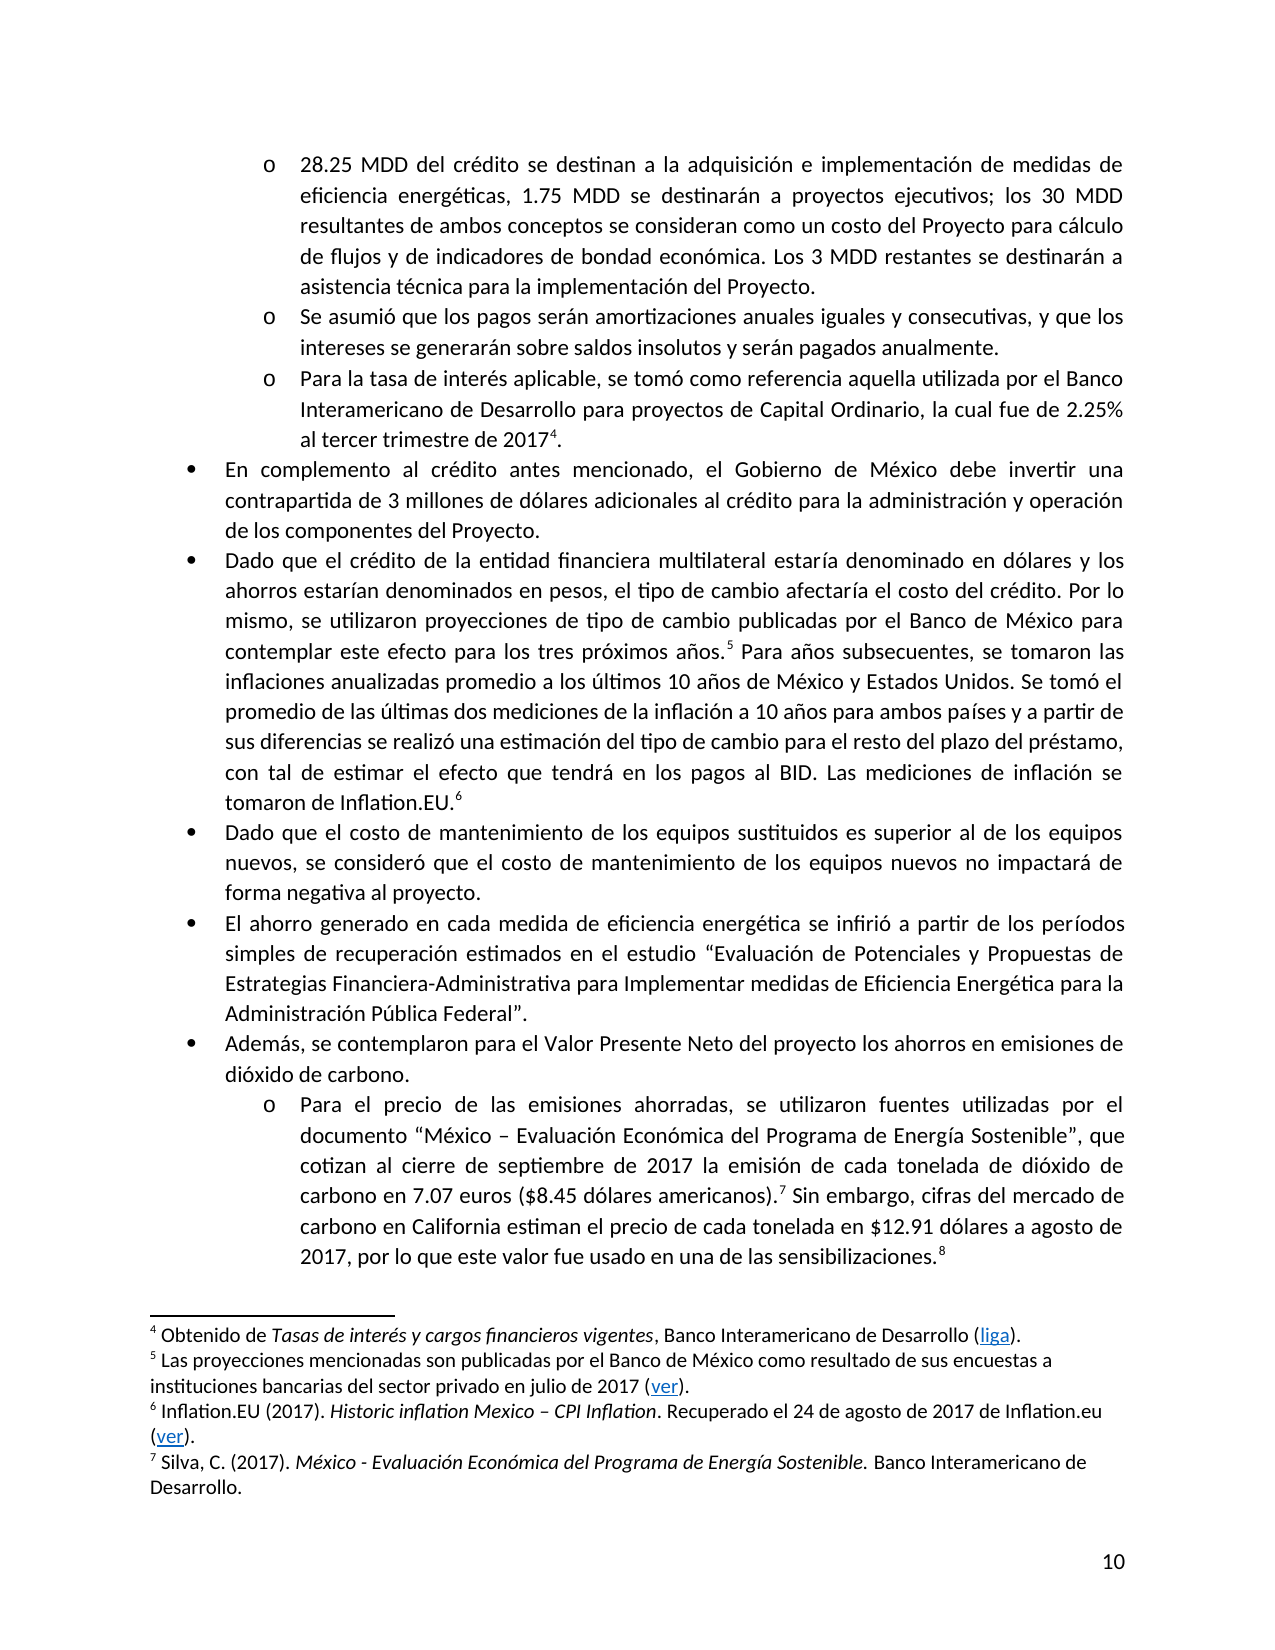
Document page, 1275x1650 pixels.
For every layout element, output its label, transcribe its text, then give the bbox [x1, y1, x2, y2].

list Para la tasa de interés aplicable, se tomó como referencia aquella utilizada por el Banco Interamericano de Desarrollo para proyectos de Capital Ordinario, la cual fue de 2.25% al tercer trimestre de 2017. [262, 364, 1125, 453]
list Dado que el costo de mantenimiento de los equipos sustituidos es superior al de los equipos nuevos, se consideró que el costo de mantenimiento de los equipos nuevos no impactará de forma negativa al proyecto. [187, 818, 1125, 906]
list En complemento al crédito antes mencionado, el Gobierno de México debe invertir una contrapartida de 3 millones de dólares adicionales al crédito para la administración y operación de los componentes del Proyecto. [187, 456, 1125, 544]
list Dado que el crédito de la entidad financiera multilateral estaría denominado en dólares y los ahorros estarían denominados en pesos, el tipo de cambio afectaría el costo del crédito. Por lo mismo, se utilizaron proyecciones de tipo de cambio publicadas por el Banco de México para contemplar este efecto para los tres próximos años. Para años subsecuentes, se tomaron las inflaciones anualizadas promedio a los últimos 10 años de México y Estados Unidos. Se tomó el promedio de las últimas dos mediciones de la inflación a 10 años para ambos países y a partir de sus diferencias se realizó una estimación del tipo de cambio para el resto del plazo del préstamo, con tal de estimar el efecto que tendrá en los pagos al BID. Las mediciones de inflación se tomaron de Inflation.EU. [187, 546, 1125, 816]
list Para el precio de las emisiones ahorradas, se utilizaron fuentes utilizadas por el documento “México – Evaluación Económica del Programa de Energía Sostenible”, que cotizan al cierre de septiembre de 2017 la emisión de cada tonelada de dióxido de carbono en 7.07 euros ($8.45 dólares americanos). Sin embargo, cifras del mercado de carbono en California estiman el precio de cada tonelada en $12.91 dólares a agosto de 2017, por lo que este valor fue usado en una de las sensibilizaciones. [262, 1090, 1125, 1270]
list Además, se contemplaron para el Valor Presente Neto del proyecto los ahorros en emisiones de dióxido de carbono. [187, 1029, 1125, 1088]
list 28.25 MDD del crédito se destinan a la adquisición e implementación de medidas de eficiencia energéticas, 1.75 MDD se destinarán a proyectos ejecutivos; los 30 MDD resultantes de ambos conceptos se consideran como un costo del Proyecto para cálculo de flujos y de indicadores de bondad económica. Los 3 MDD restantes se destinarán a asistencia técnica para la implementación del Proyecto. [262, 150, 1125, 300]
list El ahorro generado en cada medida de eficiencia energética se infirió a partir de los períodos simples de recuperación estimados en el estudio “Evaluación de Potenciales y Propuestas de Estrategias Financiera-Administrativa para Implementar medidas de Eficiencia Energética para la Administración Pública Federal”. [187, 909, 1125, 1027]
list Se asumió que los pagos serán amortizaciones anuales iguales y consecutivas, y que los intereses se generarán sobre saldos insolutos y serán pagados anualmente. [262, 302, 1125, 362]
